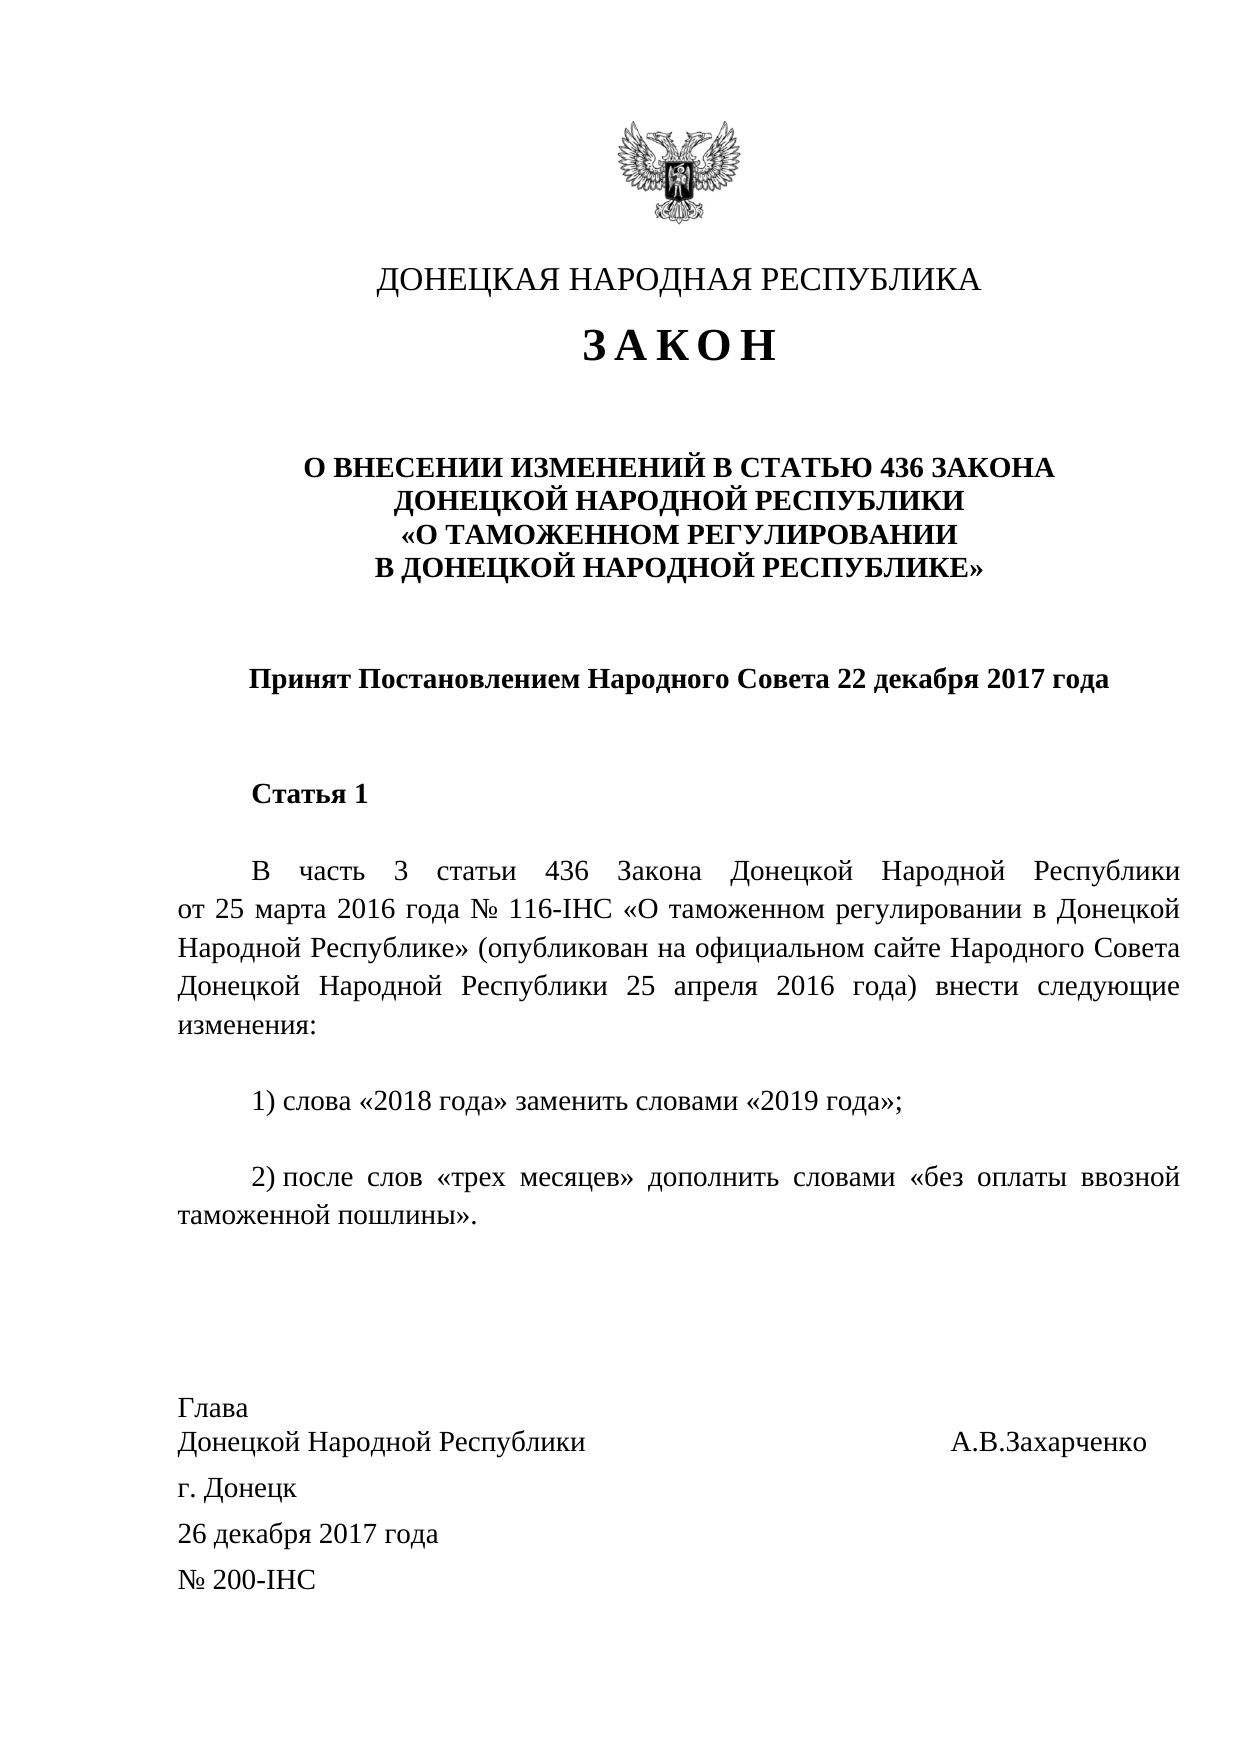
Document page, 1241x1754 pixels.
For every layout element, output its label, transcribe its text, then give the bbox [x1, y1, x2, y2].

text Статья 1 [177, 777, 1181, 810]
text Глава [177, 1390, 1211, 1424]
text Донецкой Народной Республики А.В.Захарченко [177, 1424, 1181, 1457]
text В ДОНЕЦКОЙ НАРОДНОЙ РЕСПУБЛИКЕ» [177, 550, 1181, 584]
text 1) слова «2018 года» заменить словами «2019 года»; [177, 1083, 1181, 1116]
text 2) после слов «трех месяцев» дополнить словами «без оплаты ввозной таможенной пошлины». [177, 1159, 1181, 1231]
text В часть 3 статьи 436 Закона Донецкой Народной Республики от 25 марта 2016 года № 116-IНС «О таможенном регулировании в Донецкой Народной Республике» (опубликован на официальном сайте Народного Совета Донецкой Народной Республики 25 апреля 2016 года) внести следующие изменения: [177, 853, 1181, 1040]
text ДонецкАЯ НароднАЯ РеспубликА [177, 259, 1181, 298]
text «О ТАМОЖЕННОМ РЕГУЛИРОВАНИИ [177, 517, 1181, 550]
text г. Донецк [177, 1470, 1211, 1503]
text 26 декабря 2017 года [177, 1516, 1181, 1549]
text О внесении изменений в СТАТЬЮ 436 ЗаконА [177, 450, 1181, 483]
text ЗАКОН [177, 317, 1181, 370]
text № 200-IНС [177, 1562, 1181, 1595]
text Донецкой Народной Республики [177, 483, 1181, 517]
picture [611, 118, 748, 226]
subtitle Принят Постановлением Народного Совета 22 декабря 2017 года [177, 661, 1181, 694]
